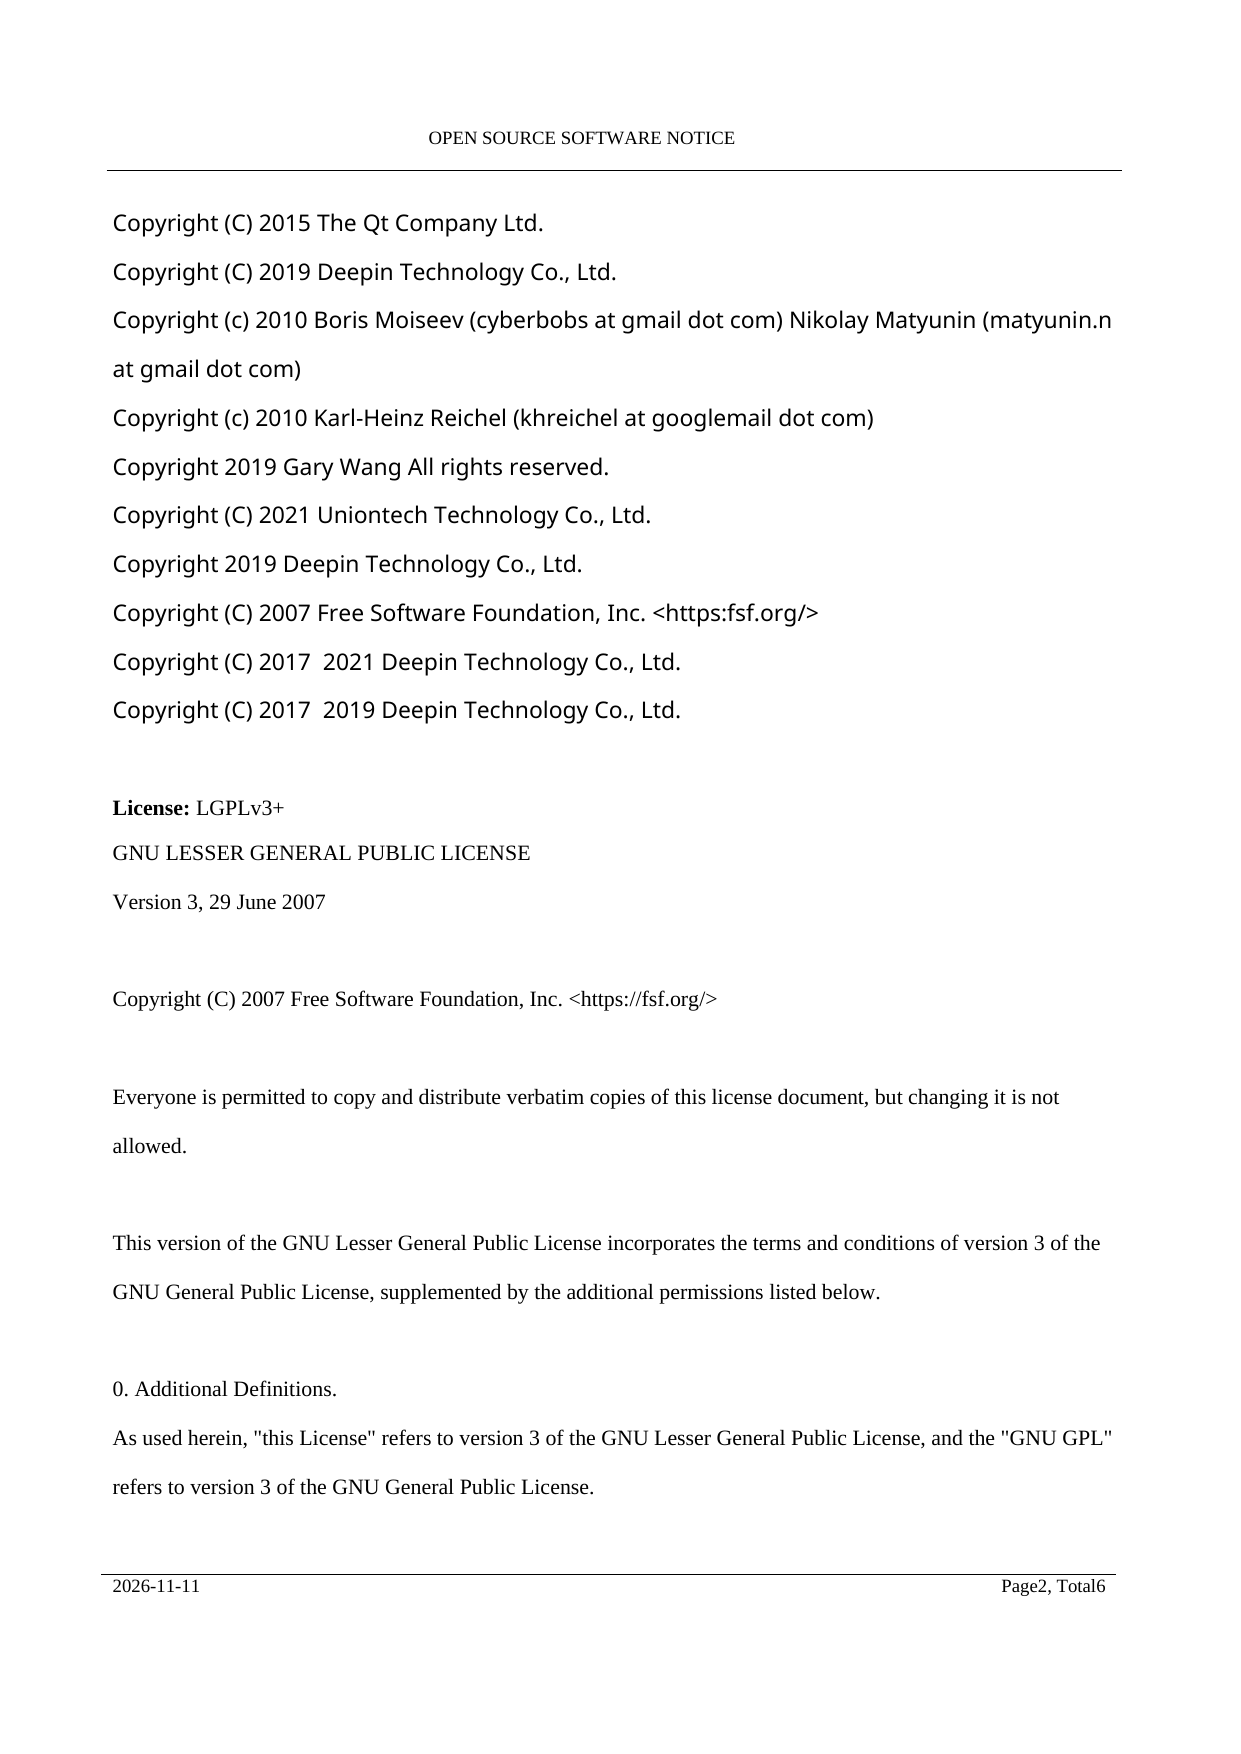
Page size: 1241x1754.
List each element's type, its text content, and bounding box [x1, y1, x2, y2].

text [112, 206, 1128, 775]
text License: LGPLv3+ [112, 791, 1128, 824]
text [112, 836, 1128, 1503]
